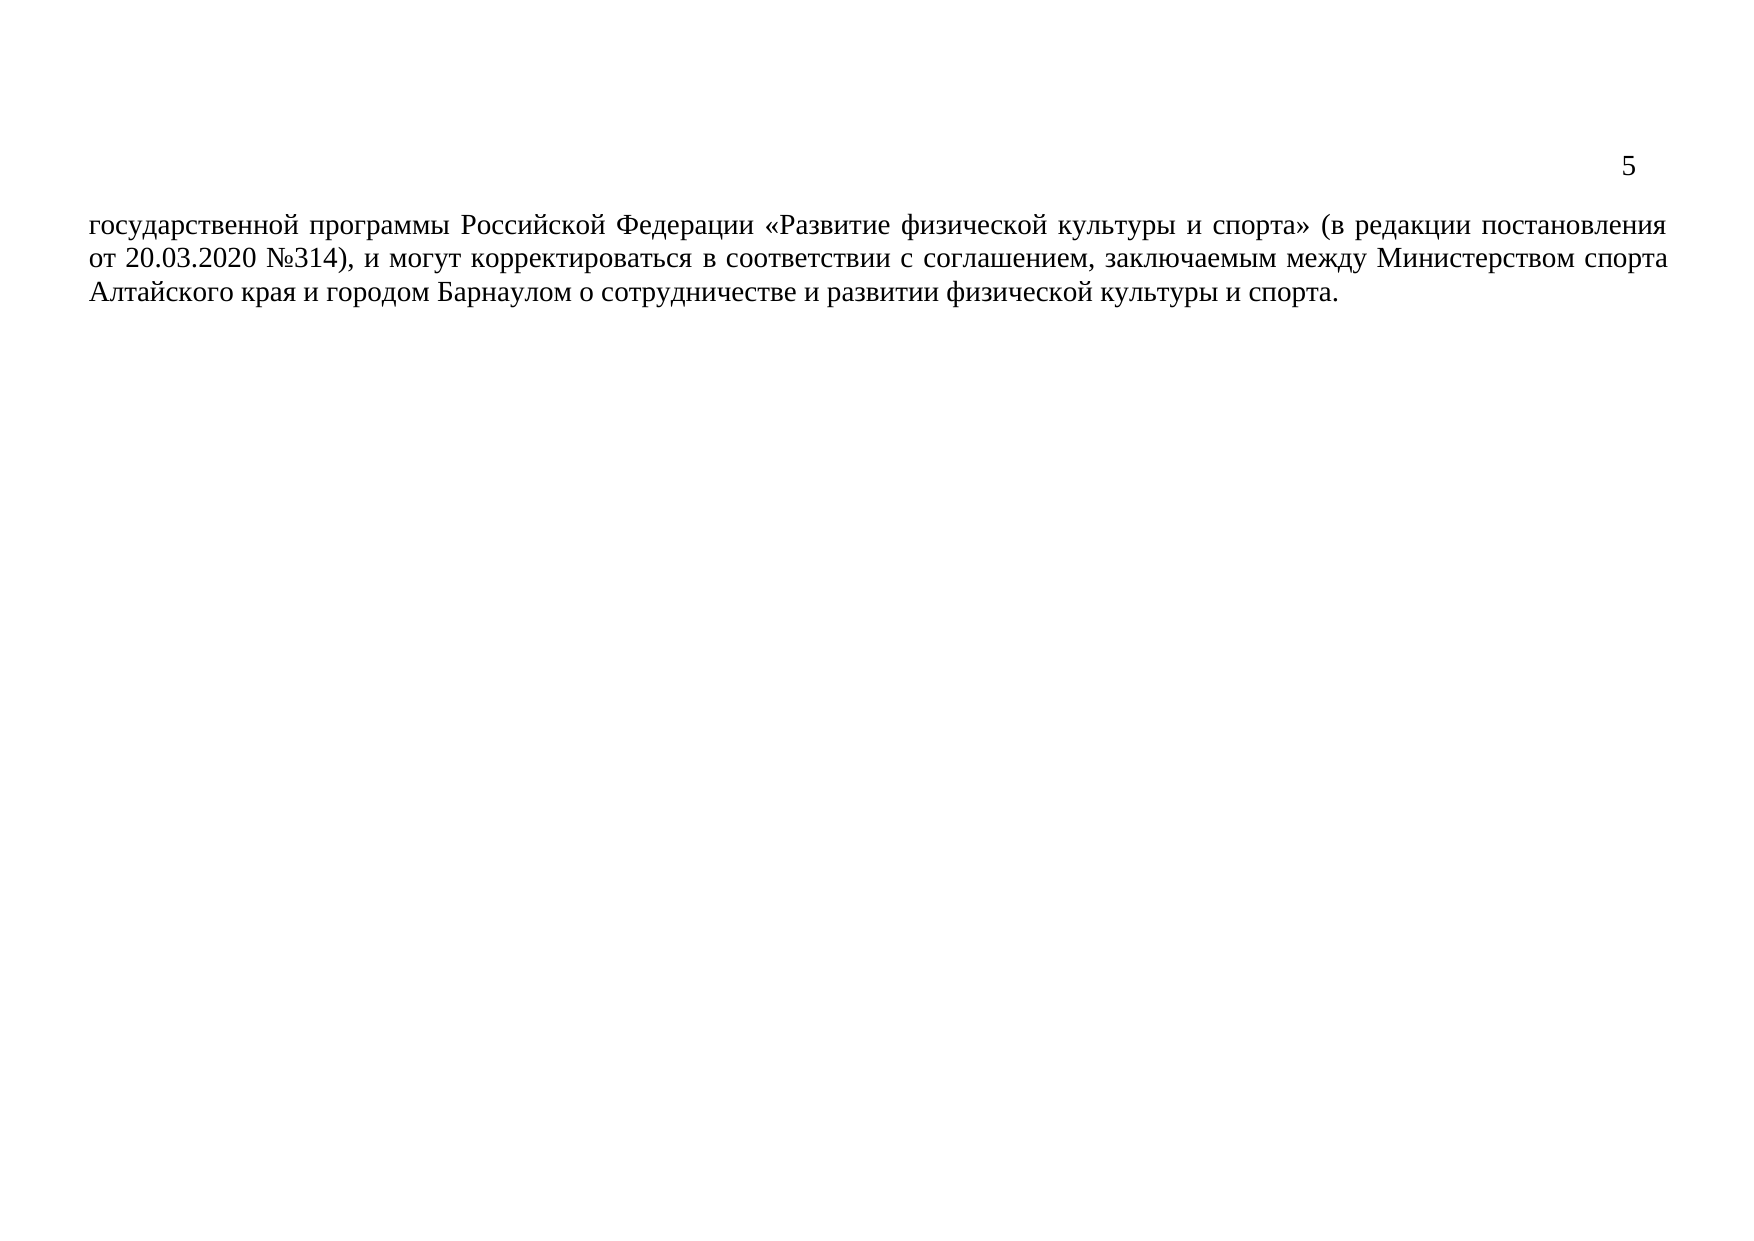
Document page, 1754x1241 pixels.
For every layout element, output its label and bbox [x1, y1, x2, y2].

text [88, 207, 1668, 307]
